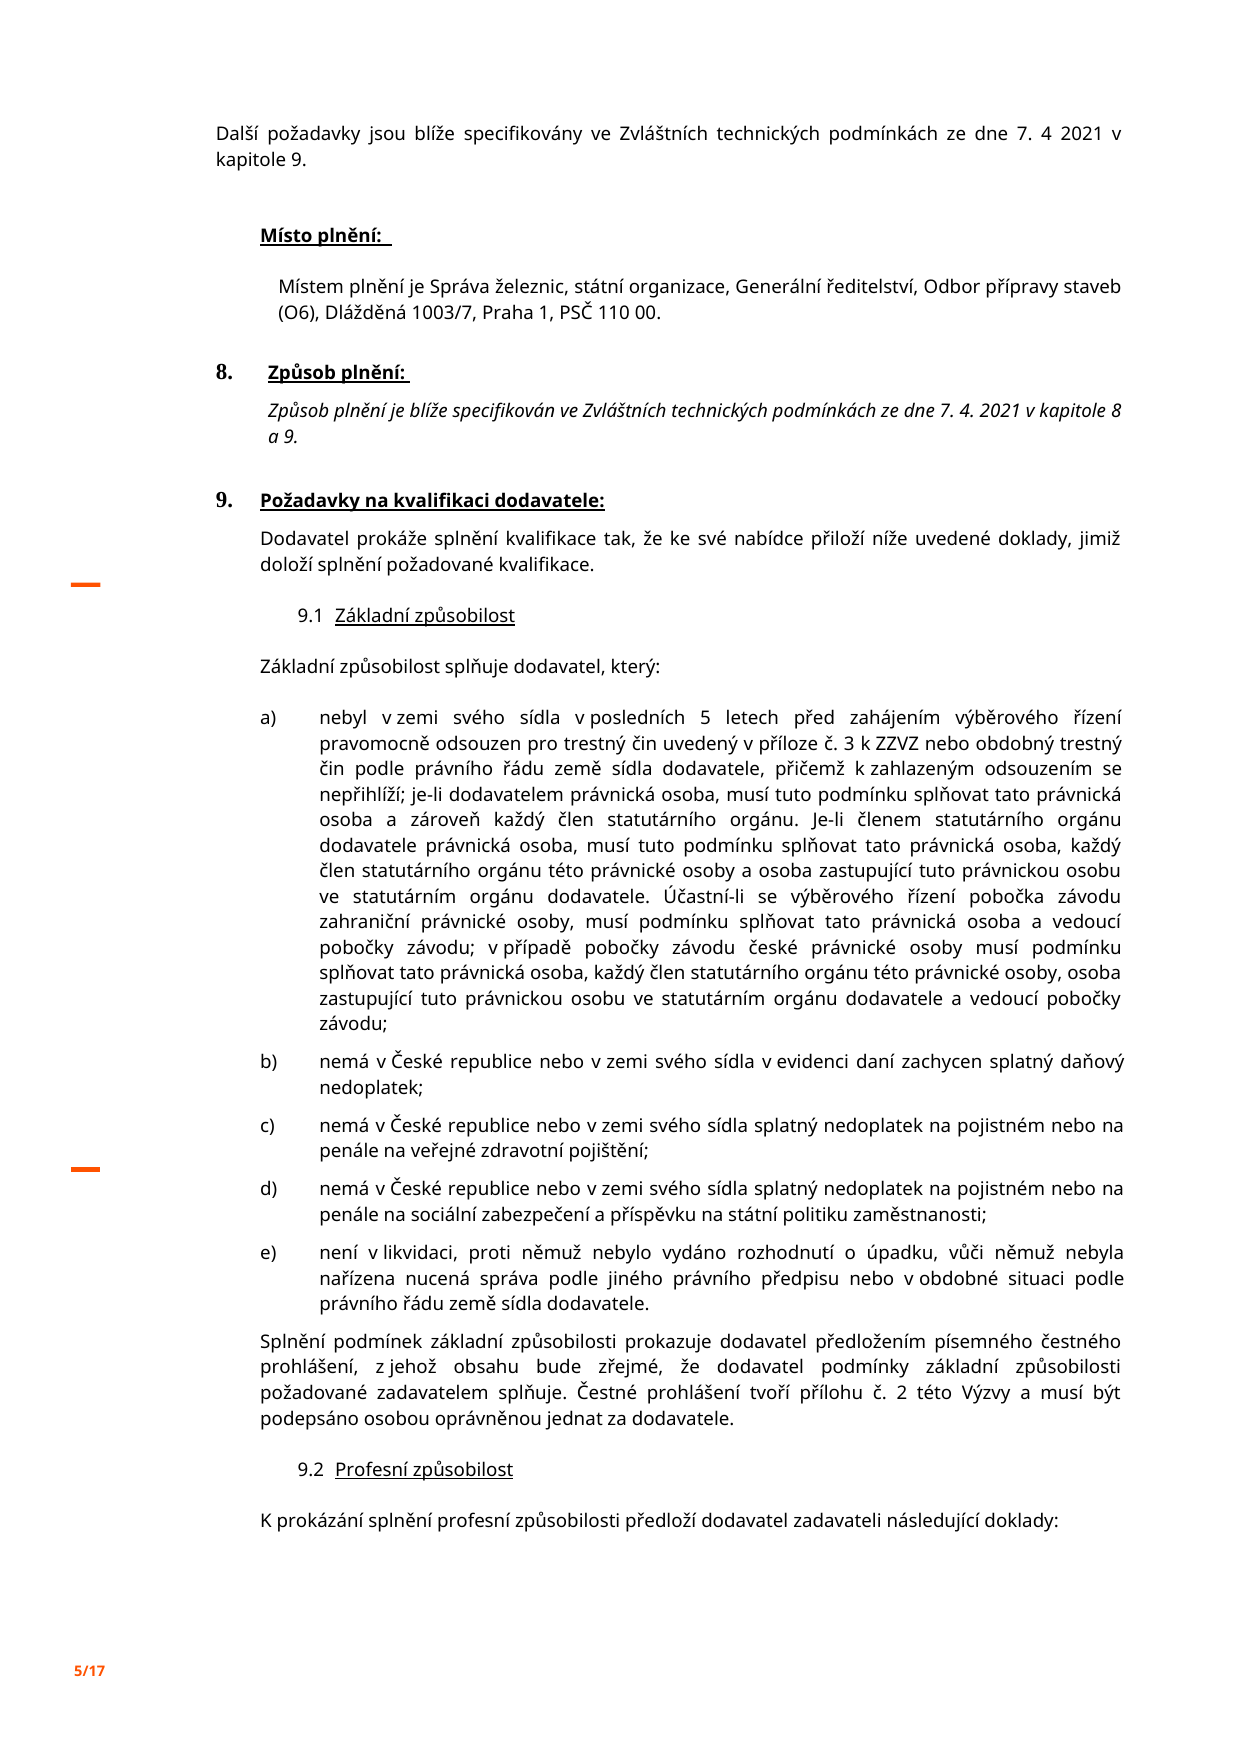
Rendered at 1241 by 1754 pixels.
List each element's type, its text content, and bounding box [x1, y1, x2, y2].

text Dodavatel prokáže splnění kvalifikace tak, že ke své nabídce přiloží níže uvedené doklady, jimiž doloží splnění požadované kvalifikace. [260, 526, 1122, 577]
text d) nemá v České republice nebo v zemi svého sídla splatný nedoplatek na pojistném nebo na penále na sociální zabezpečení a příspěvku na státní politiku zaměstnanosti; [260, 1176, 1124, 1227]
text c) nemá v České republice nebo v zemi svého sídla splatný nedoplatek na pojistném nebo na penále na veřejné zdravotní pojištění; [260, 1112, 1124, 1163]
list Základní způsobilost [297, 602, 1122, 628]
text e) není v likvidaci, proti němuž nebylo vydáno rozhodnutí o úpadku, vůči němuž nebyla nařízena nucená správa podle jiného právního předpisu nebo v obdobné situaci podle právního řádu země sídla dodavatele. [260, 1239, 1124, 1316]
text Způsob plnění je blíže specifikován ve Zvláštních technických podmínkách ze dne 7. 4. 2021 v kapitole 8 a 9. [268, 397, 1122, 448]
text Splnění podmínek základní způsobilosti prokazuje dodavatel předložením písemného čestného prohlášení, z jehož obsahu bude zřejmé, že dodavatel podmínky základní způsobilosti požadované zadavatelem splňuje. Čestné prohlášení tvoří přílohu č. 2 této Výzvy a musí být podepsáno osobou oprávněnou jednat za dodavatele. [260, 1328, 1122, 1430]
text b) nemá v České republice nebo v zemi svého sídla v evidenci daní zachycen splatný daňový nedoplatek; [260, 1049, 1124, 1100]
text Další požadavky jsou blíže specifikovány ve Zvláštních technických podmínkách ze dne 7. 4 2021 v kapitole 9. [216, 121, 1122, 172]
list Způsob plnění: [216, 358, 1122, 385]
text K prokázání splnění profesní způsobilosti předloží dodavatel zadavateli následující doklady: [260, 1507, 1122, 1532]
text Místem plnění je Správa železnic, státní organizace, Generální ředitelství, Odbor přípravy staveb (O6), Dlážděná 1003/7, Praha 1, PSČ 110 00. [278, 274, 1122, 325]
text a) nebyl v zemi svého sídla v posledních 5 letech před zahájením výběrového řízení pravomocně odsouzen pro trestný čin uvedený v příloze č. 3 k ZZVZ nebo obdobný trestný čin podle právního řádu země sídla dodavatele, přičemž k zahlazeným odsouzením se nepřihlíží; je-li dodavatelem právnická osoba, musí tuto podmínku splňovat tato právnická osoba a zároveň každý člen statutárního orgánu. Je-li členem statutárního orgánu dodavatele právnická osoba, musí tuto podmínku splňovat tato právnická osoba, každý člen statutárního orgánu této právnické osoby a osoba zastupující tuto právnickou osobu ve statutárním orgánu dodavatele. Účastní-li se výběrového řízení pobočka závodu zahraniční právnické osoby, musí podmínku splňovat tato právnická osoba a vedoucí pobočky závodu; v případě pobočky závodu české právnické osoby musí podmínku splňovat tato právnická osoba, každý člen statutárního orgánu této právnické osoby, osoba zastupující tuto právnickou osobu ve statutárním orgánu dodavatele a vedoucí pobočky závodu; [260, 704, 1122, 1036]
text Základní způsobilost splňuje dodavatel, který: [216, 653, 1122, 679]
list Profesní způsobilost [297, 1456, 1122, 1481]
list Požadavky na kvalifikaci dodavatele: [216, 486, 1122, 513]
text Místo plnění: [260, 223, 1122, 248]
